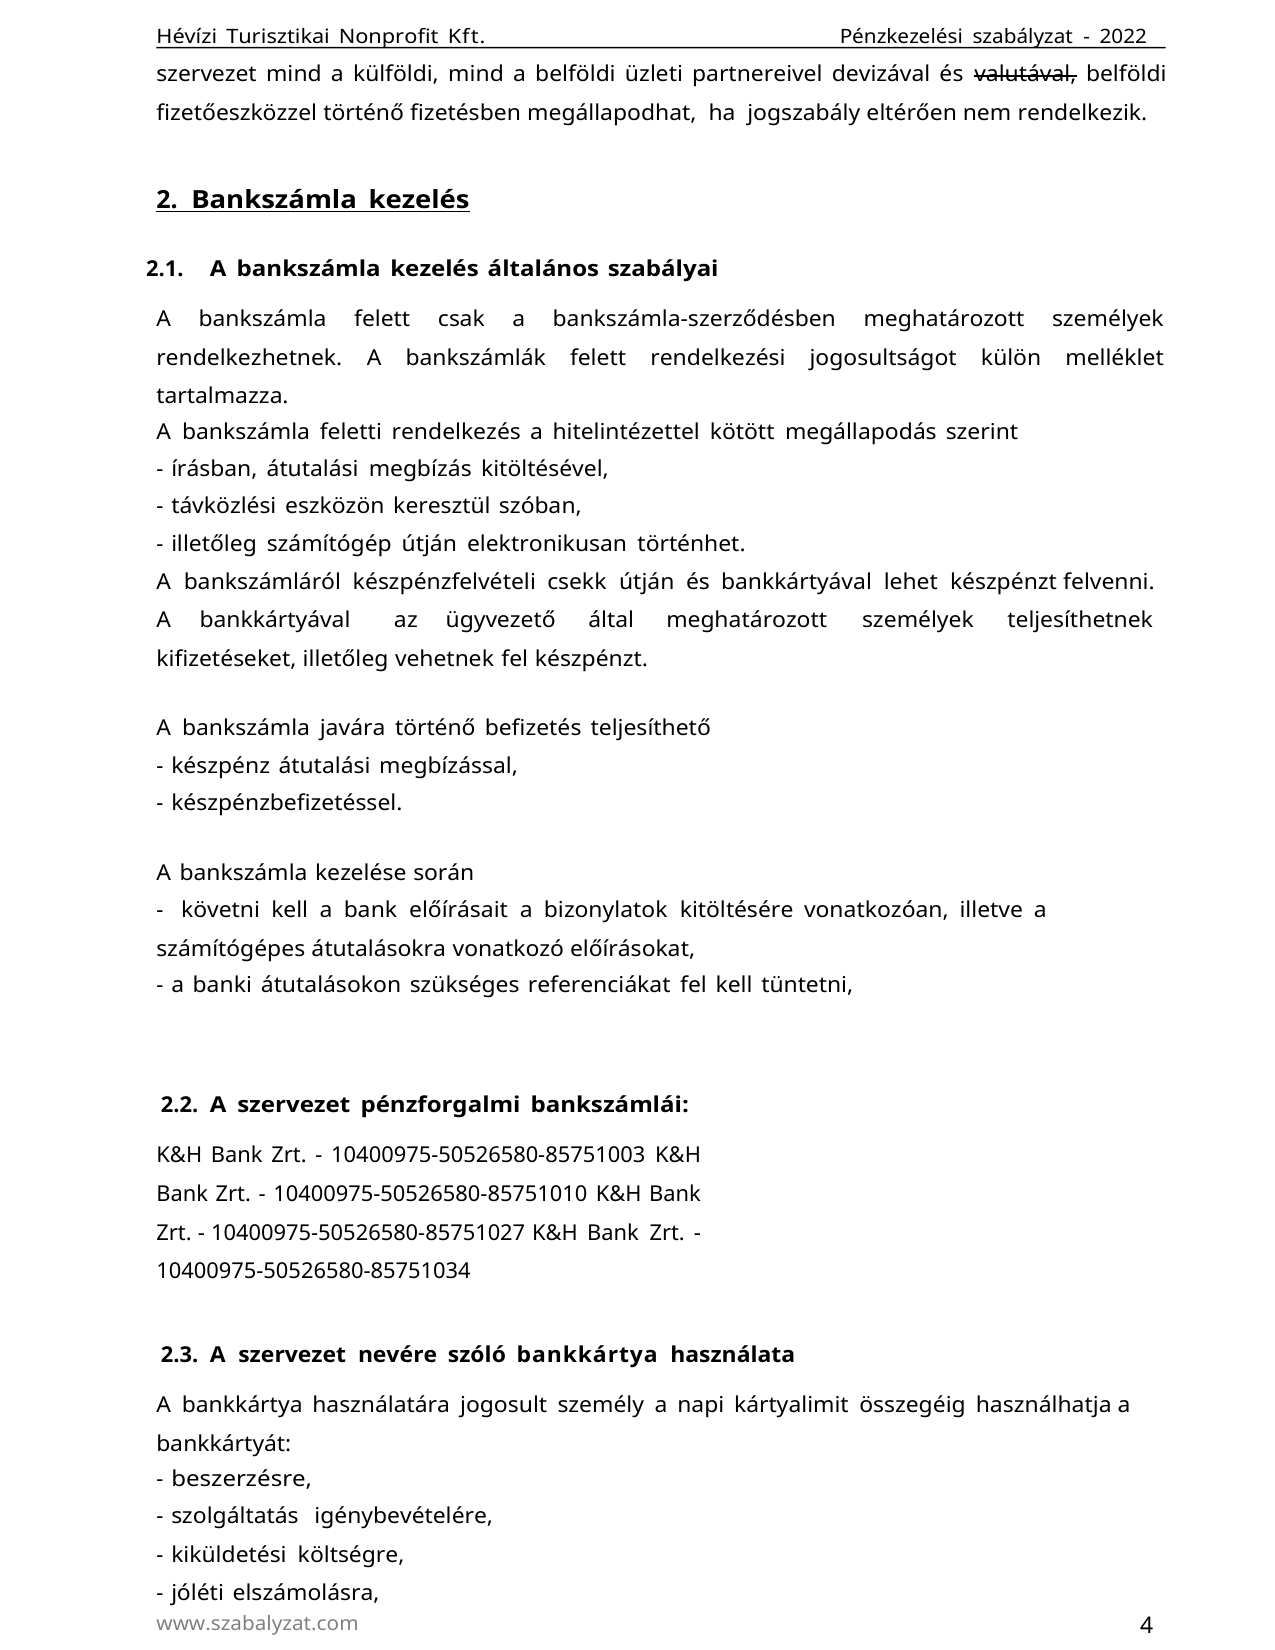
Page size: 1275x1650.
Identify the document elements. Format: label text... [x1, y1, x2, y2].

text A bankkártya használatára jogosult személy a napi kártyalimit összegéig használhatja a bankkártyát: [156, 1389, 1165, 1457]
text A bankszámla javára történő befizetés teljesíthető [156, 712, 1179, 742]
list kiküldetési költségre, [156, 1539, 1179, 1568]
list a banki átutalásokon szükséges referenciákat fel kell tüntetni, [156, 972, 1179, 997]
list írásban, átutalási megbízás kitöltésével, [156, 453, 1179, 482]
text A bankszámla felett csak a bankszámla-szerződésben meghatározott személyek rendelkezhetnek. A bankszámlák felett rendelkezési jogosultságot külön melléklet tartalmazza. [156, 303, 1164, 410]
text A bankszámla kezelése során [156, 857, 1179, 886]
text K&H Bank Zrt. - 10400975-50526580-85751003 K&H Bank Zrt. - 10400975-50526580-85751010 K&H Bank Zrt. - 10400975-50526580-85751027 K&H Bank Zrt. - 10400975-50526580-85751034 [156, 1139, 701, 1285]
list beszerzésre, [156, 1466, 1179, 1492]
list távközlési eszközön keresztül szóban, [156, 490, 1179, 520]
text A bankszámla feletti rendelkezés a hitelintézettel kötött megállapodás szerint [156, 419, 1179, 445]
list követni kell a bank előírásait a bizonylatok kitöltésére vonatkozóan, illetve a számítógépes átutalásokra vonatkozó előírásokat, [156, 894, 1166, 963]
text A bankkártyával az ügyvezető által meghatározott személyek teljesíthetnek kifizetéseket, illetőleg vehetnek fel készpénzt. [156, 604, 1165, 673]
list készpénz átutalási megbízással, [156, 750, 1179, 779]
text A bankszámláról készpénzfelvételi csekk útján és bankkártyával lehet készpénzt felvenni. [156, 566, 1179, 596]
list A bankszámla kezelés általános szabályai [146, 253, 1179, 283]
subtitle Bankszámla kezelés [156, 182, 1179, 216]
list szolgáltatás igénybevételére, [156, 1500, 1179, 1530]
list A szervezet pénzforgalmi bankszámlái: [161, 1089, 1179, 1119]
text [156, 58, 1166, 127]
list jóléti elszámolásra, [156, 1576, 1179, 1606]
list A szervezet nevére szóló bankkártya használata [161, 1339, 1179, 1368]
list készpénzbefizetéssel. [156, 787, 1179, 817]
list illetőleg számítógép útján elektronikusan történhet. [156, 528, 1179, 558]
